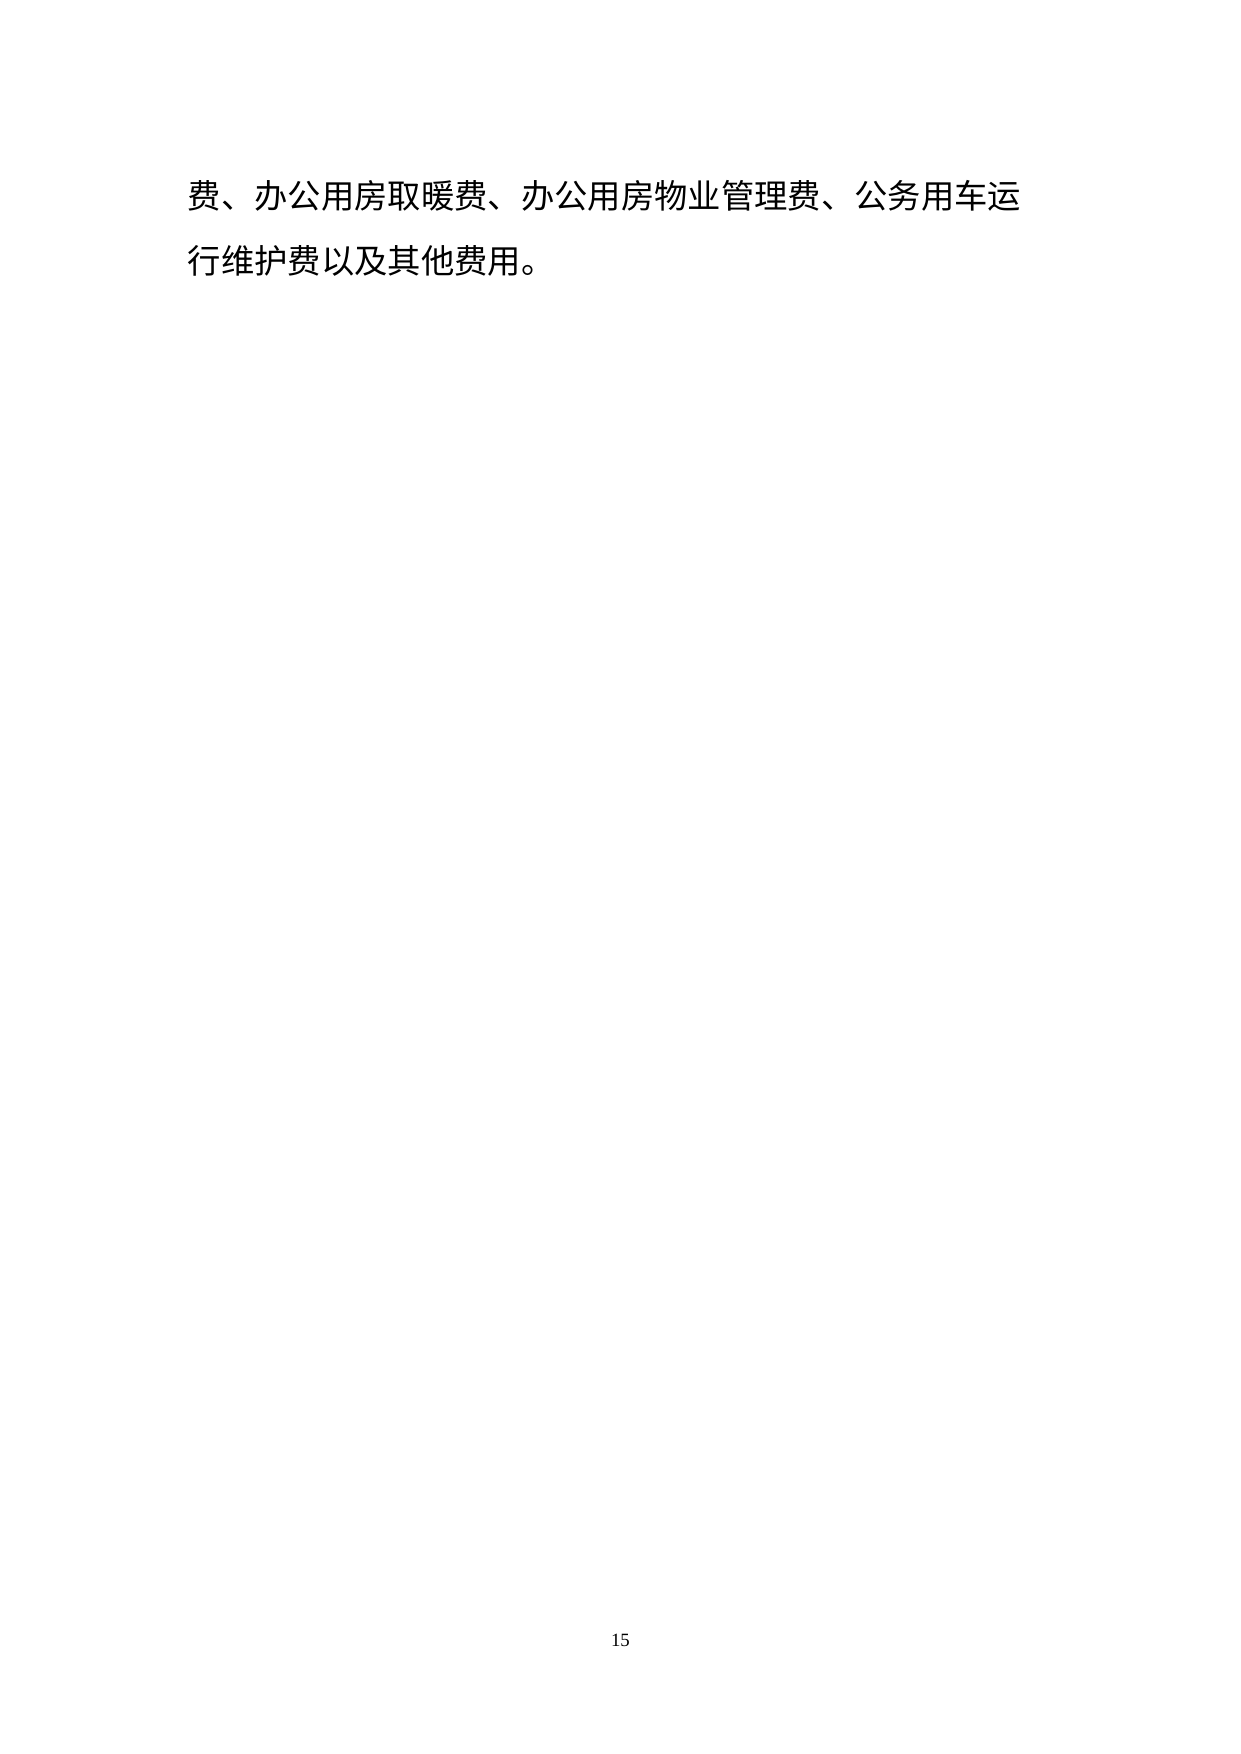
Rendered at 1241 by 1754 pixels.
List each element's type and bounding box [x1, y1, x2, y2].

text [187, 162, 1053, 292]
